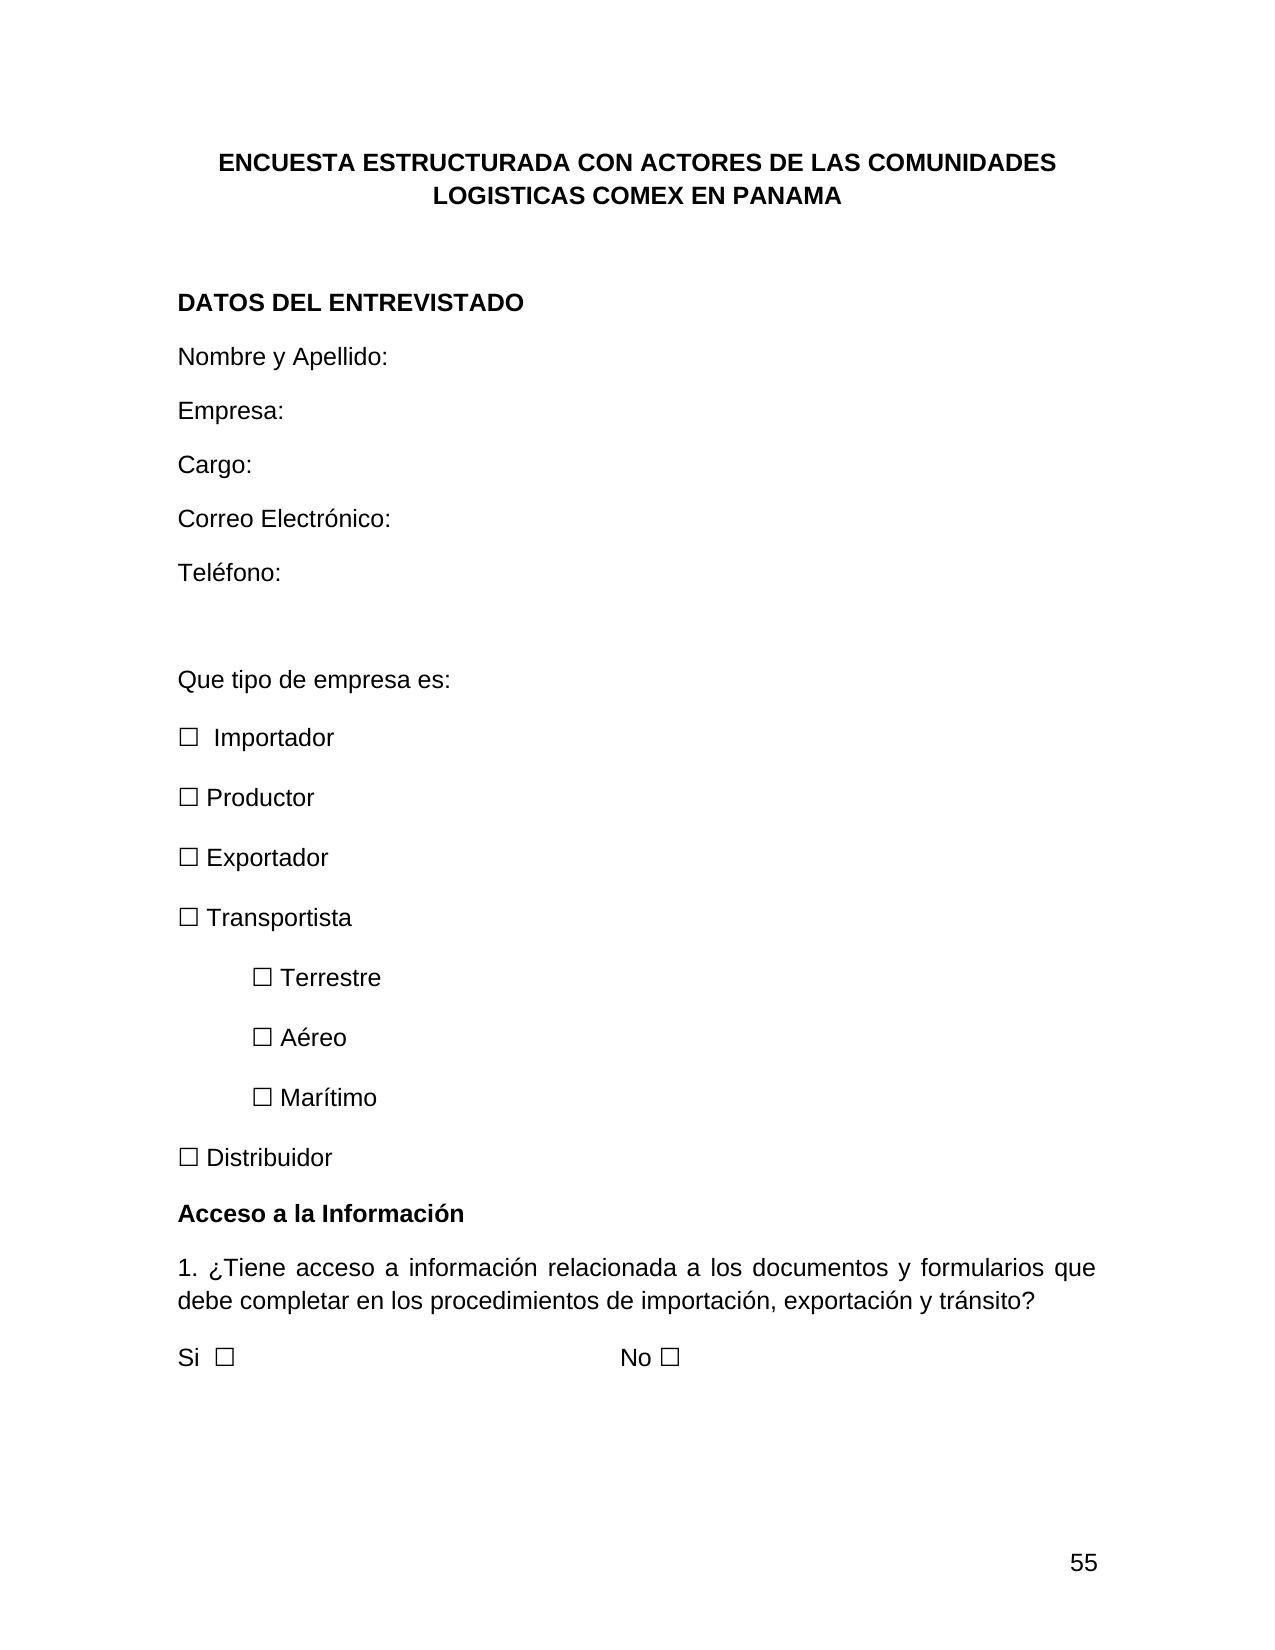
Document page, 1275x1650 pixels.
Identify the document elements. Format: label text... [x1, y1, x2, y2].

text Que tipo de empresa es: [177, 665, 1098, 694]
text ☐ Transportista [177, 899, 1098, 933]
text ☐ Productor [177, 779, 1098, 813]
text 1. ¿Tiene acceso a información relacionada a los documentos y formularios que debe completar en los procedimientos de importación, exportación y tránsito? [177, 1253, 1098, 1315]
text ☐ Distribuidor [177, 1139, 1098, 1173]
text ☐ Exportador [177, 839, 1098, 873]
text DATOS DEL ENTREVISTADO [177, 288, 1098, 317]
text Nombre y Apellido: [177, 342, 1098, 371]
text ☐ Aéreo [177, 1019, 1098, 1053]
text Correo Electrónico: [177, 504, 1098, 532]
text Si ☐ No ☐ [177, 1340, 1098, 1374]
text ☐ Importador [177, 719, 1098, 753]
text Cargo: [177, 450, 1098, 479]
text ☐ Terrestre [177, 959, 1098, 993]
text Acceso a la Información [177, 1199, 1098, 1228]
text ☐ Marítimo [177, 1079, 1098, 1113]
text Teléfono: [177, 558, 1098, 586]
text ENCUESTA ESTRUCTURADA CON ACTORES DE LAS COMUNIDADES LOGISTICAS COMEX EN PANAMA [177, 148, 1098, 209]
text Empresa: [177, 396, 1098, 425]
